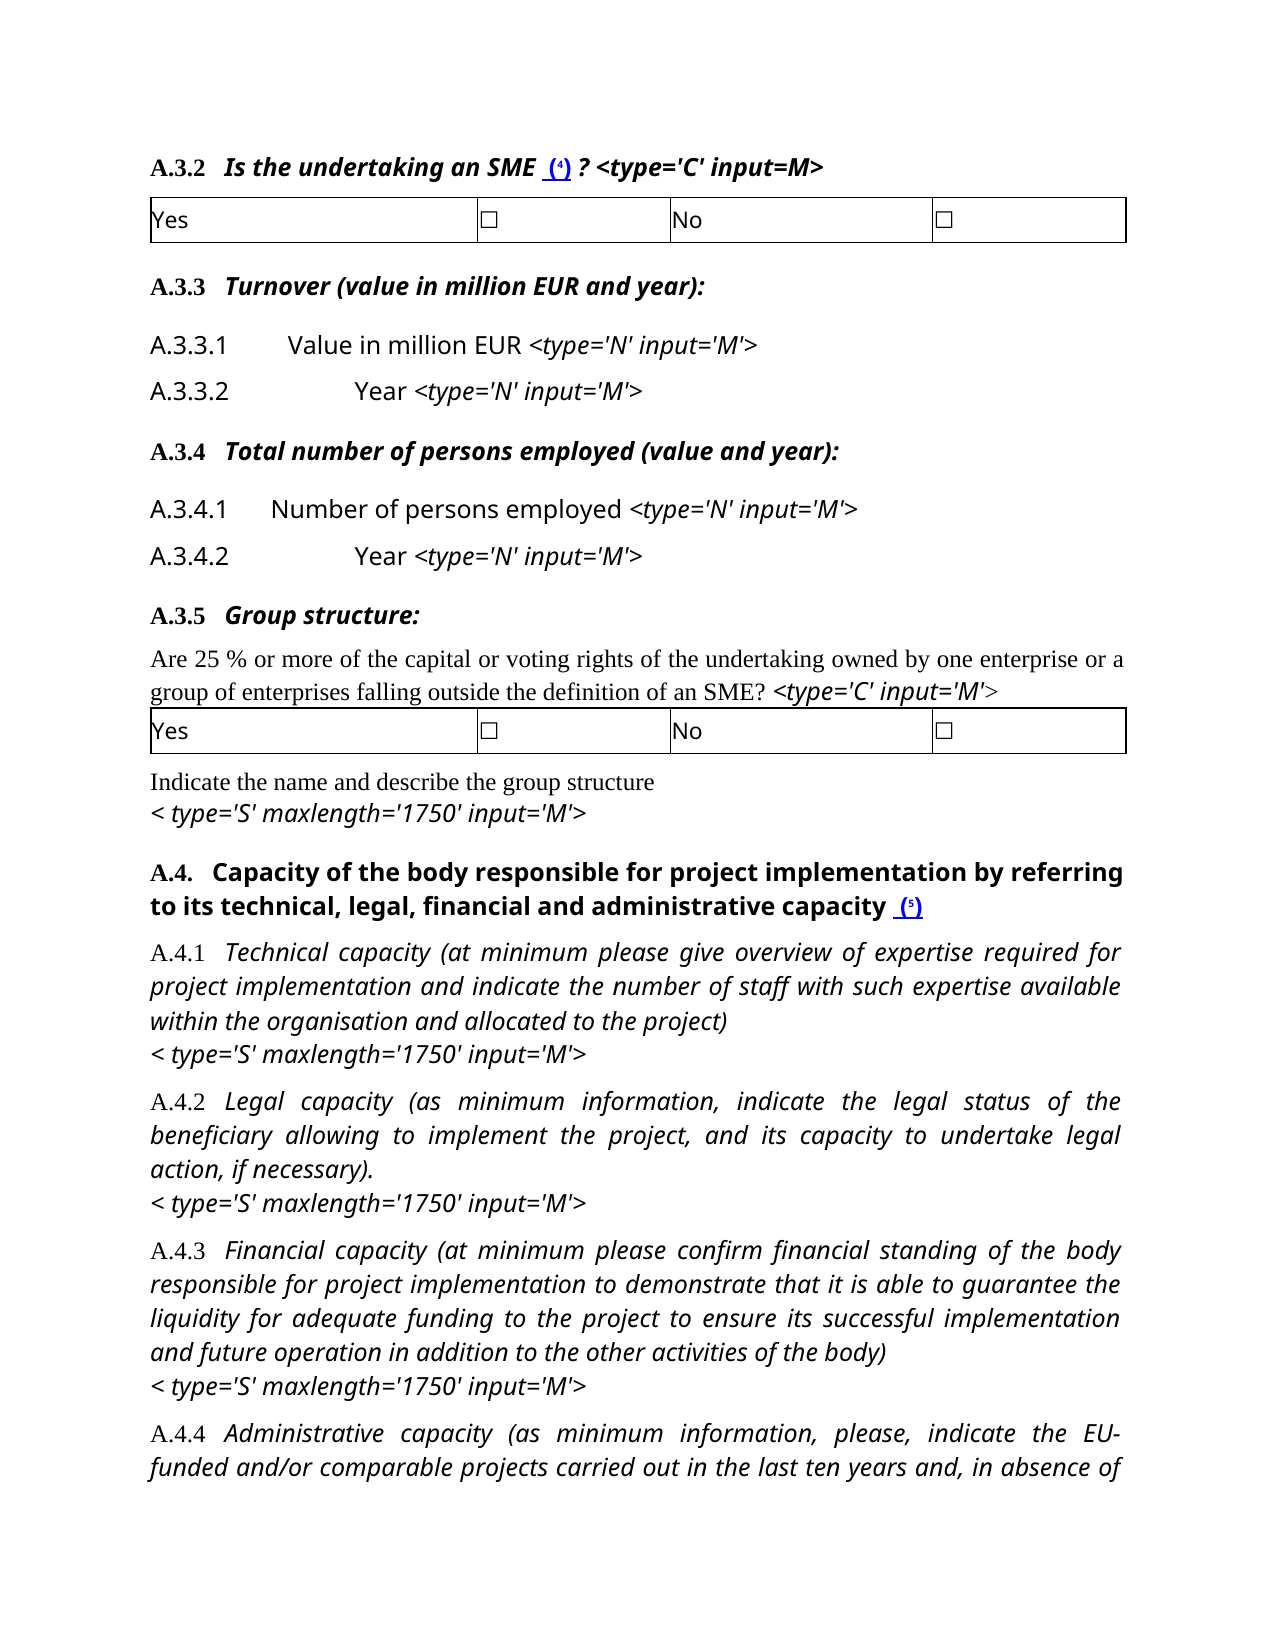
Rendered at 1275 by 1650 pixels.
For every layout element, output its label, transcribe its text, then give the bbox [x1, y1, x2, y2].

table_header ☐ [933, 198, 1125, 242]
text A.3.2 Is the undertaking an SME (4) ? <type='C' input=M> [150, 150, 1125, 184]
table_header A.3.4.1 [150, 480, 270, 526]
text A.4.3 Financial capacity (at minimum please confirm financial standing of the body responsible for project implementation to demonstrate that it is able to guarantee the liquidity for adequate funding to the project to ensure its successful implementation and future operation in addition to the other activities of the body) [150, 1232, 1125, 1369]
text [150, 1415, 1125, 1483]
text < type='S' maxlength='1750' input='M'> [150, 1369, 1125, 1403]
table_header ☐ [933, 709, 1125, 752]
text A.3.3 Turnover (value in million EUR and year): [150, 268, 1125, 302]
text < type='S' maxlength='1750' input='M'> [150, 1186, 1125, 1220]
table_header Yes [152, 709, 477, 752]
text A.4.1 Technical capacity (at minimum please give overview of expertise required for project implementation and indicate the number of staff with such expertise available within the organisation and allocated to the project) [150, 935, 1125, 1037]
table_header Number of persons employed <type='N' input='M'> [270, 480, 1125, 526]
text < type='S' maxlength='1750' input='M'> [150, 1037, 1125, 1071]
table_header Year <type='N' input='M'> [354, 526, 1125, 573]
table_header A.3.3.2 [150, 362, 354, 408]
text A.3.5 Group structure: [150, 598, 1125, 632]
table_header Year <type='N' input='M'> [354, 362, 1125, 408]
text Are 25 % or more of the capital or voting rights of the undertaking owned by one enterprise or a group of enterprises falling outside the definition of an SME? <type='C' input='M'> [150, 644, 1125, 707]
table_header ☐ [478, 198, 670, 242]
text < type='S' maxlength='1750' input='M'> [150, 795, 1125, 829]
table_header No [671, 709, 932, 752]
table_header No [671, 198, 932, 242]
text A.3.4 Total number of persons employed (value and year): [150, 433, 1125, 467]
text A.4.2 Legal capacity (as minimum information, indicate the legal status of the beneficiary allowing to implement the project, and its capacity to undertake legal action, if necessary). [150, 1084, 1125, 1186]
table_header A.3.3.1 [150, 315, 288, 362]
table_header ☐ [478, 709, 670, 752]
text Indicate the name and describe the group structure [150, 767, 1125, 795]
text A.4. Capacity of the body responsible for project implementation by referring to its technical, legal, financial and administrative capacity (5) [150, 854, 1125, 922]
table_header Value in million EUR <type='N' input='M'> [288, 315, 1125, 362]
table_header A.3.4.2 [150, 526, 354, 573]
table_header Yes [152, 198, 477, 242]
